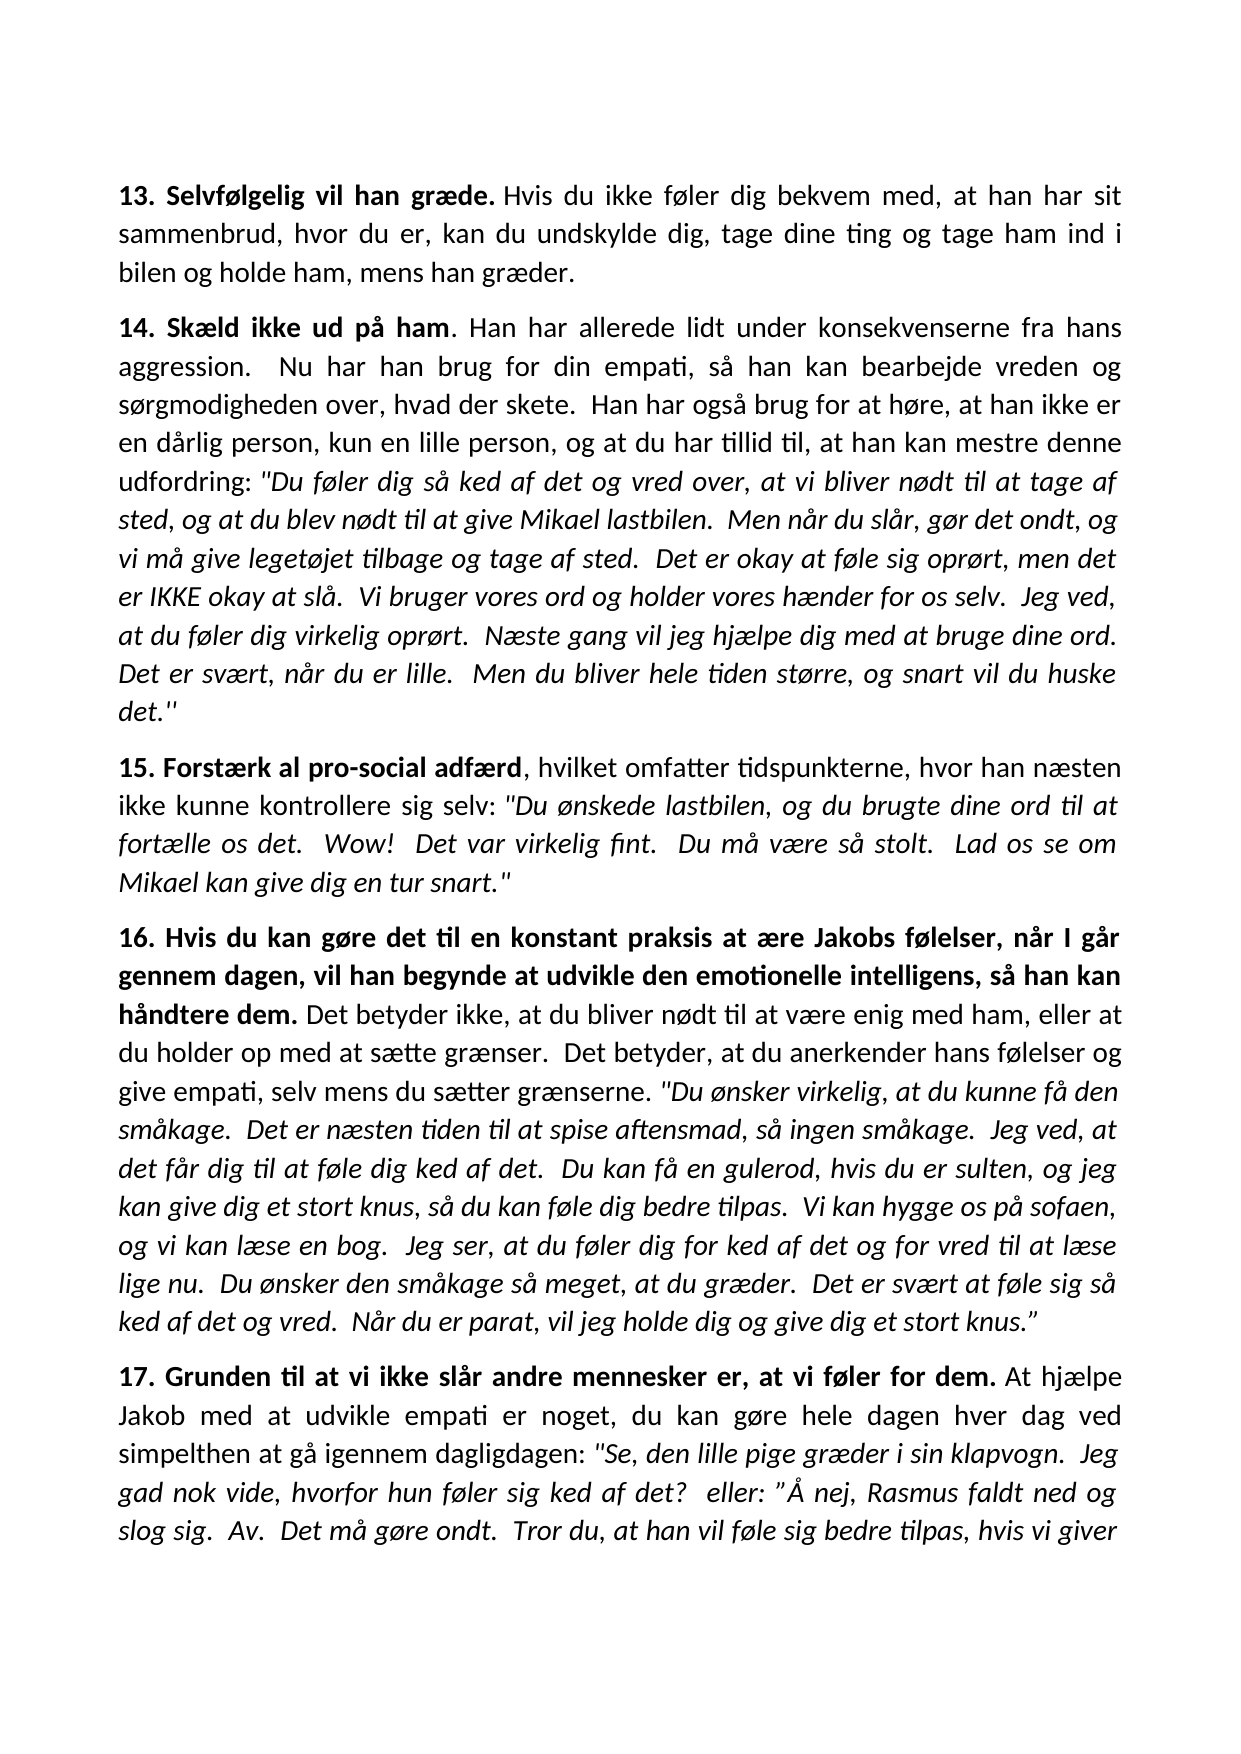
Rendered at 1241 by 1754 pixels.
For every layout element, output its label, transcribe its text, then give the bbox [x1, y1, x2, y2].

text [118, 1358, 1122, 1548]
text 15. Forstærk al pro-social adfærd, hvilket omfatter tidspunkterne, hvor han næsten ikke kunne kontrollere sig selv: "Du ønskede lastbilen, og du brugte dine ord til at fortælle os det. Wow! Det var virkelig fint. Du må være så stolt. Lad os se om Mikael kan give dig en tur snart." [118, 749, 1122, 899]
text 16. Hvis du kan gøre det til en konstant praksis at ære Jakobs følelser, når I går gennem dagen, vil han begynde at udvikle den emotionelle intelligens, så han kan håndtere dem. Det betyder ikke, at du bliver nødt til at være enig med ham, eller at du holder op med at sætte grænser. Det betyder, at du anerkender hans følelser og give empati, selv mens du sætter grænserne. "Du ønsker virkelig, at du kunne få den småkage. Det er næsten tiden til at spise aftensmad, så ingen småkage. Jeg ved, at det får dig til at føle dig ked af det. Du kan få en gulerod, hvis du er sulten, og jeg kan give dig et stort knus, så du kan føle dig bedre tilpas. Vi kan hygge os på sofaen, og vi kan læse en bog. Jeg ser, at du føler dig for ked af det og for vred til at læse lige nu. Du ønsker den småkage så meget, at du græder. Det er svært at føle sig så ked af det og vred. Når du er parat, vil jeg holde dig og give dig et stort knus.” [118, 919, 1122, 1339]
text 14. Skæld ikke ud på ham. Han har allerede lidt under konsekvenserne fra hans aggression. Nu har han brug for din empati, så han kan bearbejde vreden og sørgmodigheden over, hvad der skete. Han har også brug for at høre, at han ikke er en dårlig person, kun en lille person, og at du har tillid til, at han kan mestre denne udfordring: "Du føler dig så ked af det og vred over, at vi bliver nødt til at tage af sted, og at du blev nødt til at give Mikael lastbilen. Men når du slår, gør det ondt, og vi må give legetøjet tilbage og tage af sted. Det er okay at føle sig oprørt, men det er IKKE okay at slå. Vi bruger vores ord og holder vores hænder for os selv. Jeg ved, at du føler dig virkelig oprørt. Næste gang vil jeg hjælpe dig med at bruge dine ord. Det er svært, når du er lille. Men du bliver hele tiden større, og snart vil du huske det.'' [118, 309, 1122, 729]
text 13. Selvfølgelig vil han græde. Hvis du ikke føler dig bekvem med, at han har sit sammenbrud, hvor du er, kan du undskylde dig, tage dine ting og tage ham ind i bilen og holde ham, mens han græder. [118, 177, 1122, 290]
